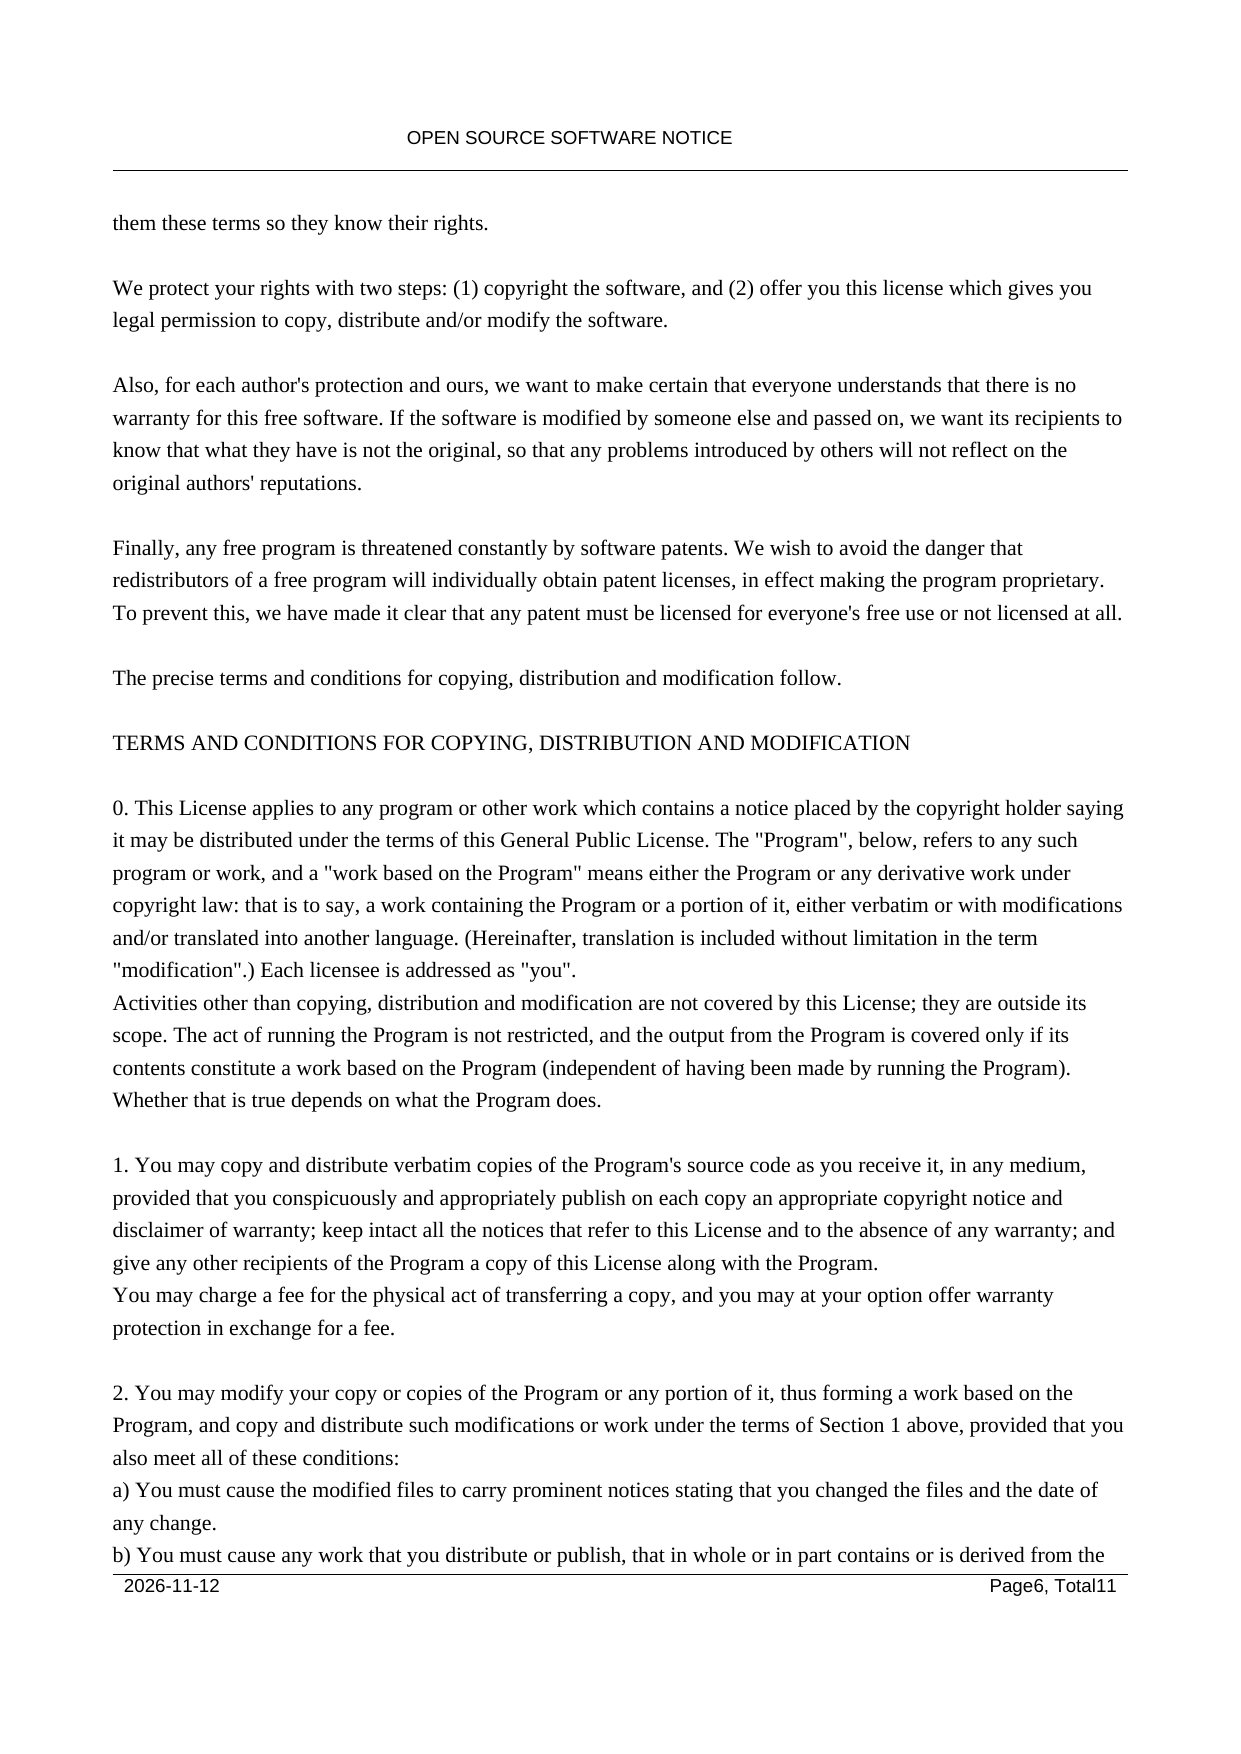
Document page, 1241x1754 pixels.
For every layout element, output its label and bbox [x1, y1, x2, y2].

text [112, 206, 1128, 1571]
